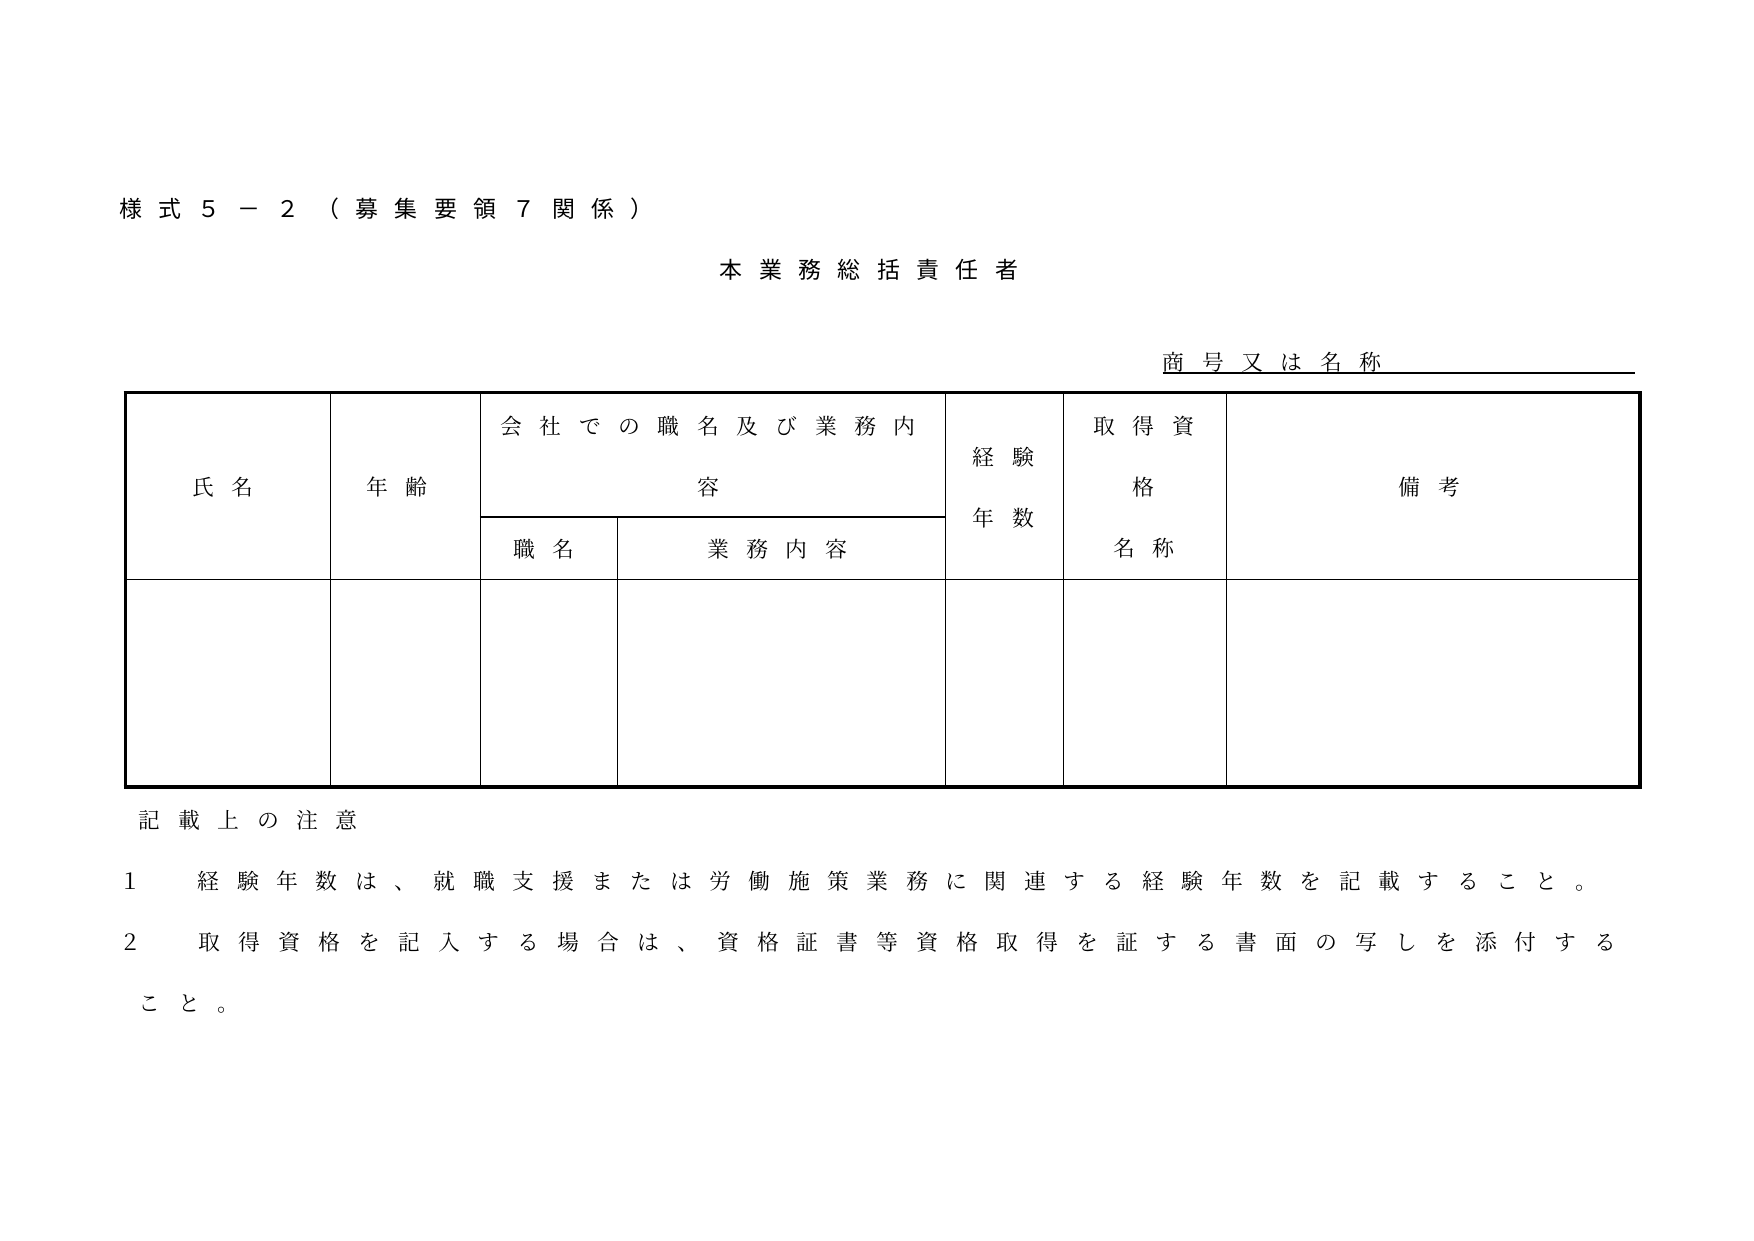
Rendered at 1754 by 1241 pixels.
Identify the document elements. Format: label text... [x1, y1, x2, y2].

table_header 備考 [1227, 394, 1638, 578]
text ２ 取得資格を記入する場合は、資格証書等資格取得を証する書面の写しを添付すること。 [116, 911, 1635, 1033]
table_header 氏名 [127, 394, 330, 578]
table_cell [1227, 580, 1638, 785]
table_header 取得資格 名称 [1064, 394, 1226, 578]
table_cell 業務内容 [618, 518, 945, 578]
table_cell [1064, 580, 1226, 785]
table_header 年齢 [331, 394, 480, 578]
table_cell [331, 580, 480, 785]
table_cell [618, 580, 945, 785]
table_cell 職名 [481, 518, 617, 578]
text 本業務総括責任者 [119, 238, 1635, 299]
text 記載上の注意 [119, 788, 1635, 849]
table_header 経験 年数 [946, 394, 1063, 578]
table_cell [946, 580, 1063, 785]
text 商号又は名称 [1160, 330, 1635, 391]
table_header 会社での職名及び業務内容 [481, 394, 945, 516]
table_cell [127, 580, 330, 785]
subtitle 様式５－２（募集要領７関係） [119, 177, 1635, 238]
table_cell [481, 580, 617, 785]
text １ 経験年数は、就職支援または労働施策業務に関連する経験年数を記載すること。 [116, 849, 1635, 911]
